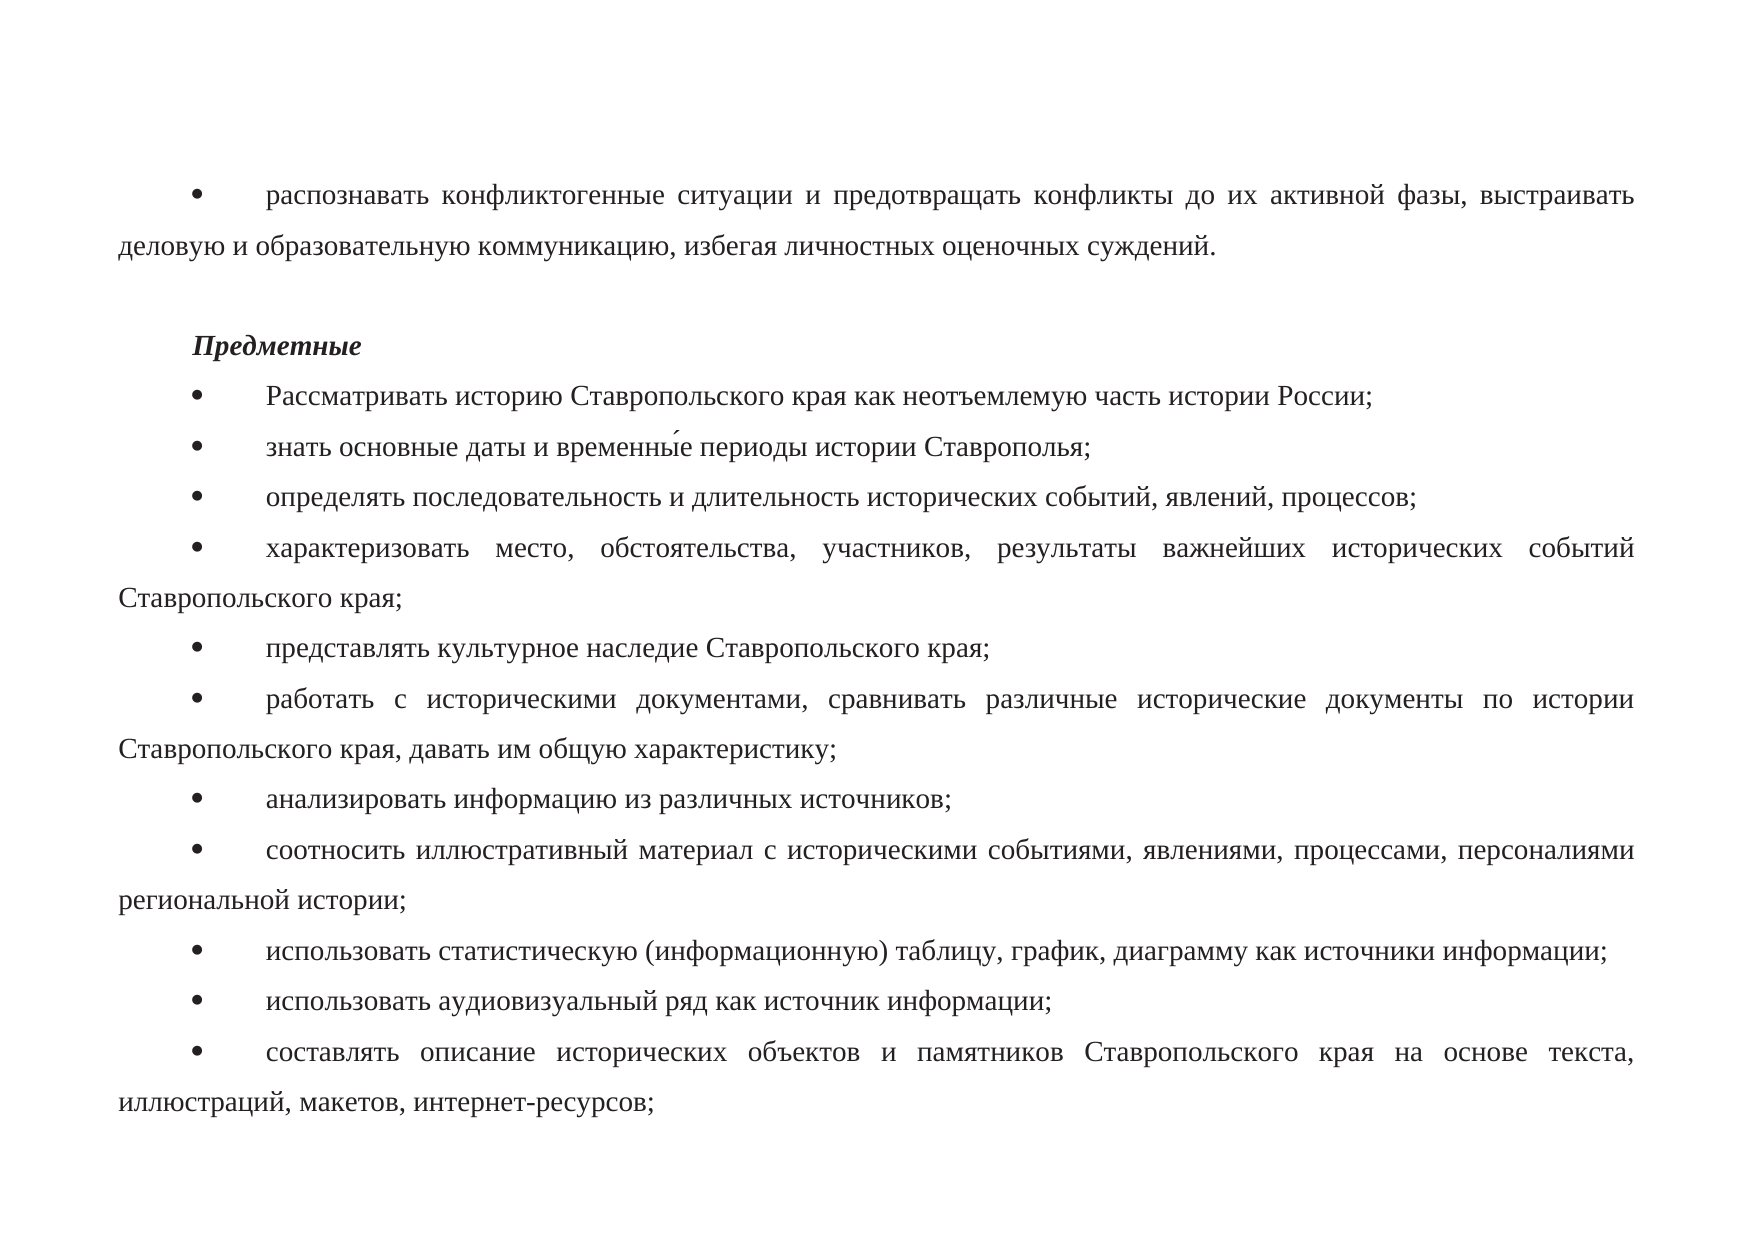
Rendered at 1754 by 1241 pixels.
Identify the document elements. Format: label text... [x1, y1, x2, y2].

list знать основные даты и временны́е периоды истории Ставрополья; [118, 429, 1636, 463]
list распознавать конфликтогенные ситуации и предотвращать конфликты до их активной фазы, выстраивать деловую и образовательную коммуникацию, избегая личностных оценочных суждений. [118, 177, 1636, 261]
list анализировать информацию из различных источников; [118, 782, 1636, 815]
list Рассматривать историю Ставропольского края как неотъемлемую часть истории России; [118, 378, 1636, 412]
list соотносить иллюстративный материал с историческими событиями, явлениями, процессами, персоналиями региональной истории; [118, 832, 1636, 916]
list характеризовать место, обстоятельства, участников, результаты важнейших исторических событий Ставропольского края; [118, 530, 1636, 614]
list определять последовательность и длительность исторических событий, явлений, процессов; [118, 479, 1636, 513]
list работать с историческими документами, сравнивать различные исторические документы по истории Ставропольского края, давать им общую характеристику; [118, 681, 1636, 765]
list использовать статистическую (информационную) таблицу, график, диаграмму как источники информации; [118, 933, 1636, 966]
list составлять описание исторических объектов и памятников Ставропольского края на основе текста, иллюстраций, макетов, интернет-ресурсов; [118, 1034, 1636, 1118]
text Предметные [118, 328, 1636, 362]
list представлять культурное наследие Ставропольского края; [118, 631, 1636, 664]
list использовать аудиовизуальный ряд как источник информации; [118, 983, 1636, 1017]
